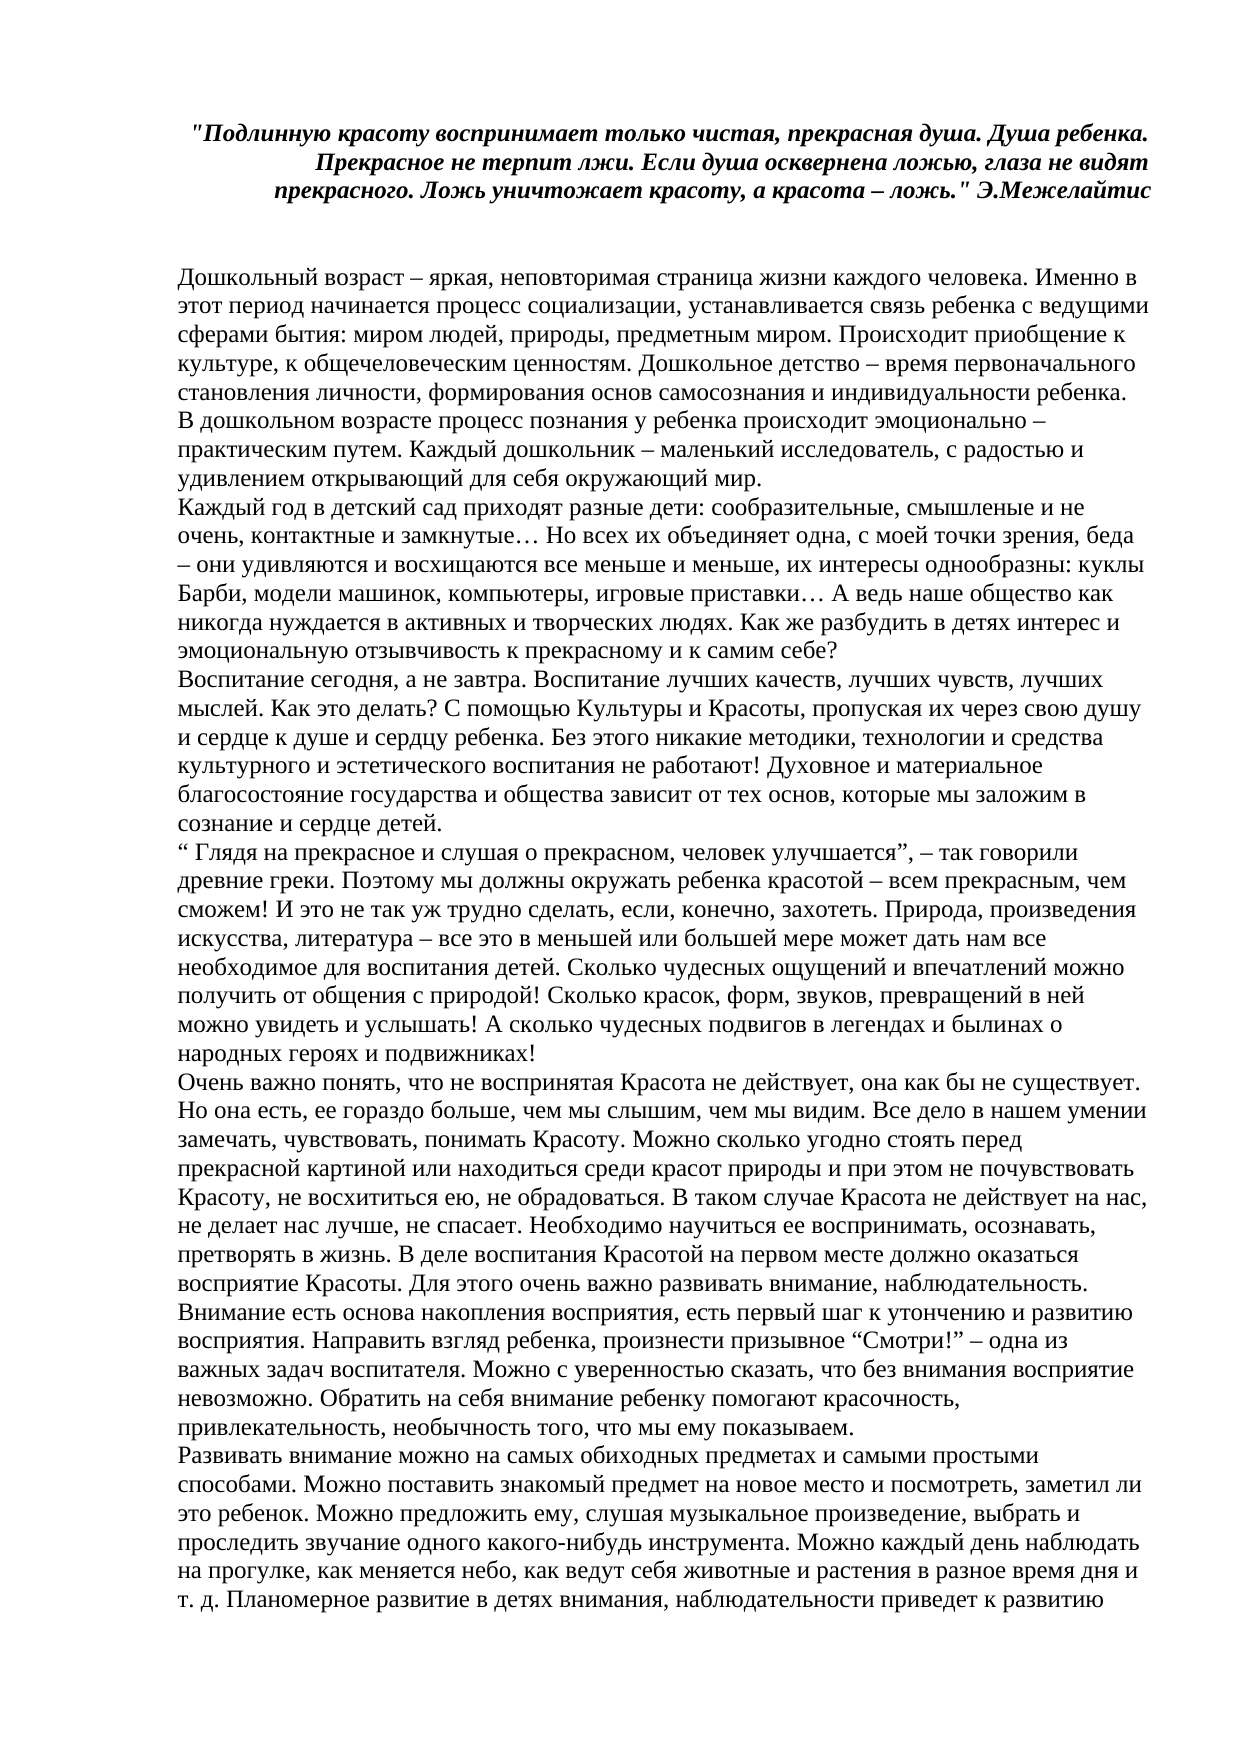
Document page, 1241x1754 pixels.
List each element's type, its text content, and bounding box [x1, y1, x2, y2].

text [177, 204, 1152, 1613]
text "Подлинную красоту воспринимает только чистая, прекрасная душа. Душа ребенка. Прекрасное не терпит лжи. Если душа осквернена ложью, глаза не видят прекрасного. Ложь уничтожает красоту, а красота – ложь." Э.Межелайтис [177, 118, 1152, 204]
